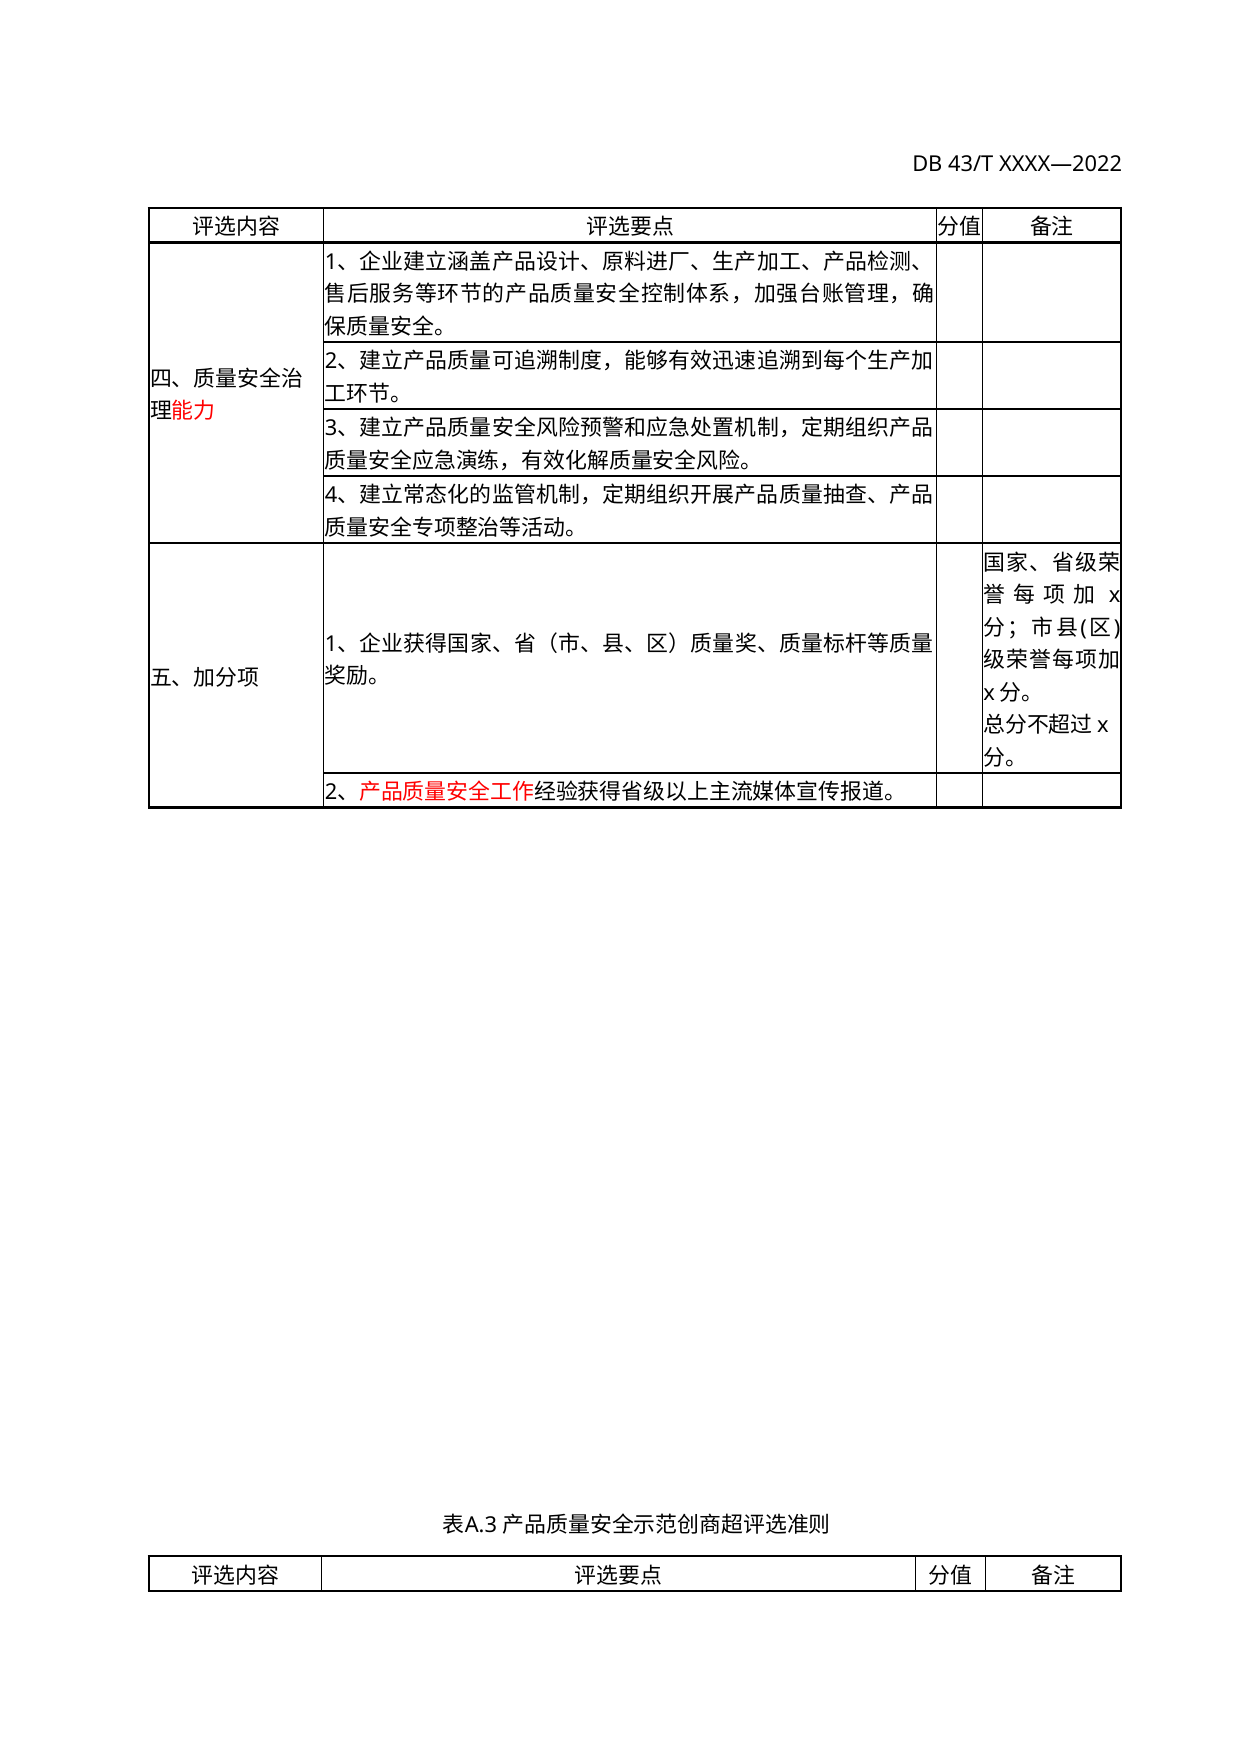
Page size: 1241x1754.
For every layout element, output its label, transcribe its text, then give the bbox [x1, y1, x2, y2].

table_header 分值 [916, 1557, 985, 1590]
table_cell 2、建立产品质量可追溯制度，能够有效迅速追溯到每个生产加工环节。 [324, 343, 936, 408]
table_cell [937, 544, 982, 772]
table_header 评选内容 [150, 1557, 321, 1590]
table_cell [937, 244, 982, 341]
table_header 评选要点 [324, 209, 936, 241]
table_cell 国家、省级荣誉每项加x分；市县(区)级荣誉每项加x分。 总分不超过x分。 [983, 544, 1120, 772]
table_header 评选要点 [322, 1557, 915, 1590]
table_cell 4、建立常态化的监管机制，定期组织开展产品质量抽查、产品质量安全专项整治等活动。 [324, 477, 936, 542]
table_cell 1、企业获得国家、省（市、县、区）质量奖、质量标杆等质量奖励。 [324, 544, 936, 772]
table_cell [937, 477, 982, 542]
table_cell [983, 410, 1120, 475]
table_cell [983, 343, 1120, 408]
table_cell [937, 343, 982, 408]
table_cell [937, 774, 982, 806]
table_cell [983, 774, 1120, 806]
table_cell 四、质量安全治理能力 [150, 244, 323, 542]
table_header 评选内容 [150, 209, 323, 241]
table_cell [937, 410, 982, 475]
table_header 备注 [983, 209, 1120, 241]
table_cell 1、企业建立涵盖产品设计、原料进厂、生产加工、产品检测、售后服务等环节的产品质量安全控制体系，加强台账管理，确保质量安全。 [324, 244, 936, 341]
table_header 分值 [937, 209, 982, 241]
table_cell 2、产品质量安全工作经验获得省级以上主流媒体宣传报道。 [324, 774, 936, 806]
text 产品质量安全示范创商超评选准则 [472, 1507, 1122, 1539]
table_cell 五、加分项 [150, 544, 323, 806]
table_cell [983, 477, 1120, 542]
table_cell 3、建立产品质量安全风险预警和应急处置机制，定期组织产品质量安全应急演练，有效化解质量安全风险。 [324, 410, 936, 475]
table_header 备注 [986, 1557, 1120, 1590]
table_cell [983, 244, 1120, 341]
